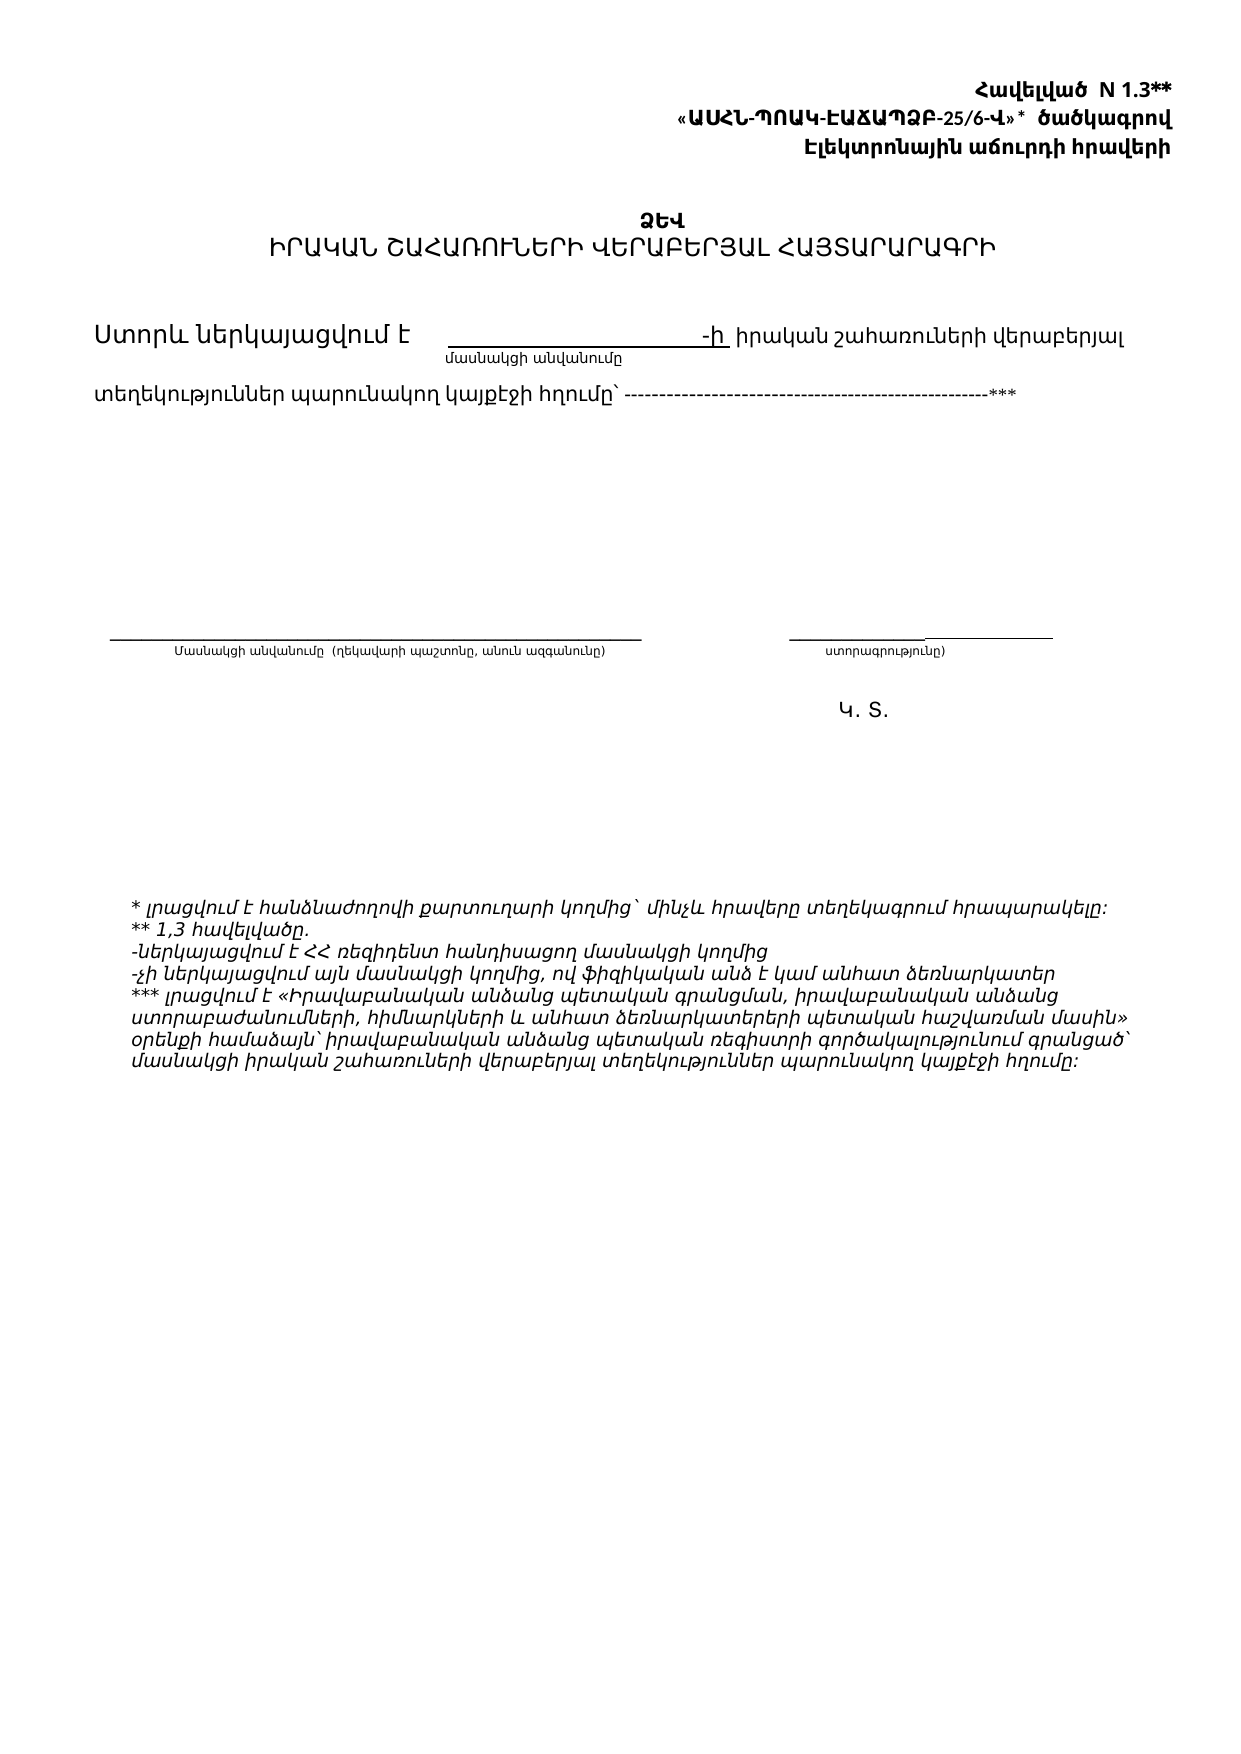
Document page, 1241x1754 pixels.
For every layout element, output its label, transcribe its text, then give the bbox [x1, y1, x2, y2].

text -չի ներկայացվում այն մասնակցի կողմից, ով ֆիզիկական անձ է կամ անհատ ձեռնարկատեր [131, 963, 1171, 985]
text տեղեկություններ պարունակող կայքէջի հղումը՝ ----------------------------------------------------*** [94, 379, 1171, 408]
text «ԱՍՀՆ-ՊՈԱԿ-ԷԱՃԱՊՁԲ-25/6-Վ»* ծածկագրով [94, 103, 1171, 132]
text Ստորև ներկայացվում է -ի իրական շահառուների վերաբերյալ [94, 321, 1171, 350]
text ** 1,3 հավելվածը․ [131, 919, 1171, 941]
text -ներկայացվում է ՀՀ ռեզիդենտ հանդիսացող մասնակցի կողմից [131, 941, 1171, 963]
text *** լրացվում է «Իրավաբանական անձանց պետական գրանցման, իրավաբանական անձանց ստորաբաժանումների, հիմնարկների և անհատ ձեռնարկատերերի պետական հաշվառման մասին» օրենքի համաձայն՝ իրավաբանական անձանց պետական ռեգիստրի գործակալությունում գրանցած՝ մասնակցի իրական շահառուների վերաբերյալ տեղեկություններ պարունակող կայքէջի հղումը: [131, 985, 1171, 1072]
text ՁԵՎ [94, 209, 1171, 233]
text * լրացվում է հանձնաժողովի քարտուղարի կողմից` մինչև հրավերը տեղեկագրում հրապարակելը: [131, 897, 1171, 919]
text Հավելված N 1.3** [94, 75, 1171, 103]
text Էլեկտրոնային աճուրդի հրավերի [94, 132, 1171, 160]
text մասնակցի անվանումը [94, 350, 1171, 379]
text Կ. Տ. [94, 698, 1171, 722]
text ԻՐԱԿԱՆ ՇԱՀԱՌՈՒՆԵՐԻ ՎԵՐԱԲԵՐՅԱԼ ՀԱՅՏԱՐԱՐԱԳՐԻ [94, 233, 1171, 262]
text ___________________________________________________ _____________ Մասնակցի անվանումը (ղեկավարի պաշտոնը, անուն ազգանունը) ստորագրությունը) [94, 617, 1171, 669]
